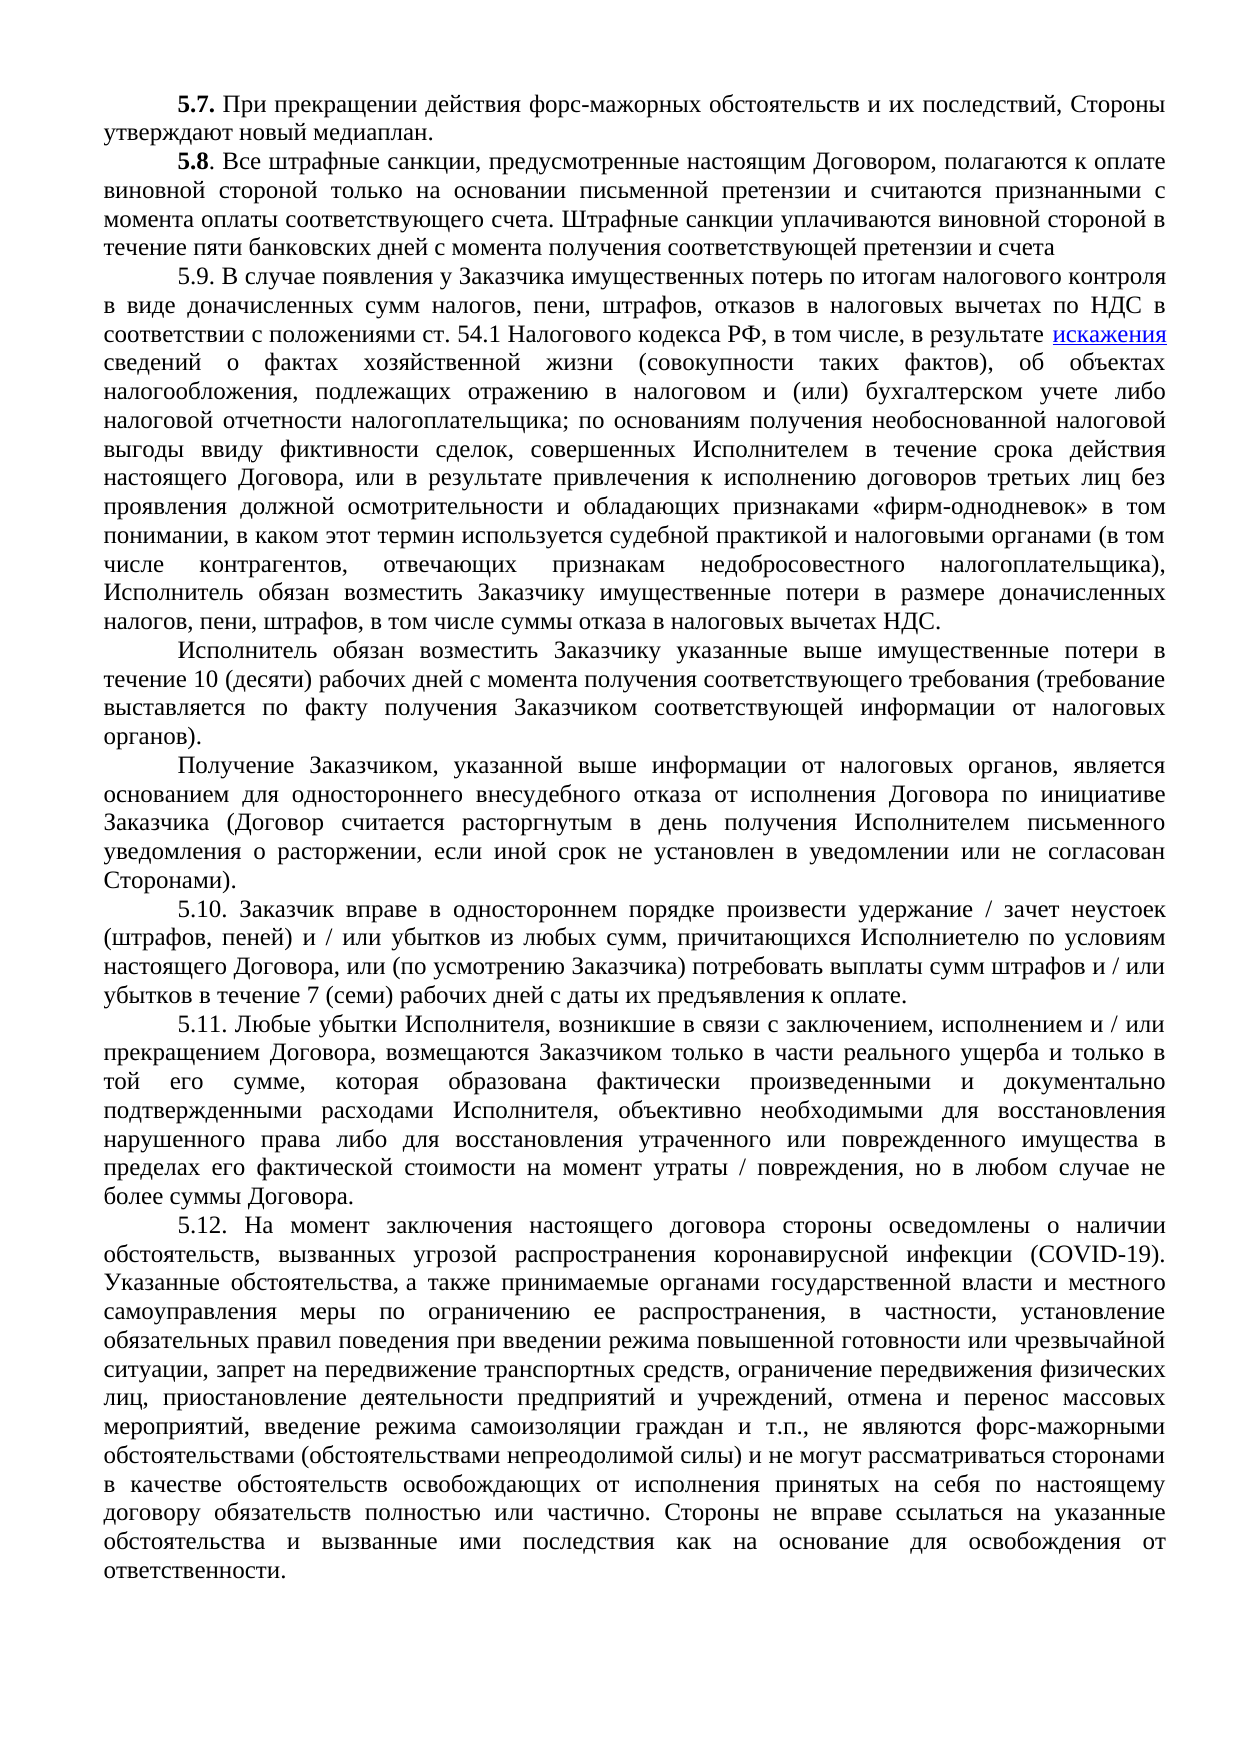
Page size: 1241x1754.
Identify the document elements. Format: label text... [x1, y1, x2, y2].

text 5.8. Все штрафные санкции, предусмотренные настоящим Договором, полагаются к оплате виновной стороной только на основании письменной претензии и считаются признанными с момента оплаты соответствующего счета. Штрафные санкции уплачиваются виновной стороной в течение пяти банковских дней с момента получения соответствующей претензии и счета [103, 146, 1167, 261]
text 5.7. При прекращении действия форс-мажорных обстоятельств и их последствий, Стороны утверждают новый медиаплан. [103, 89, 1167, 146]
list 5.10. Заказчик вправе в одностороннем порядке произвести удержание / зачет неустоек (штрафов, пеней) и / или убытков из любых сумм, причитающихся Исполниетелю по условиям настоящего Договора, или (по усмотрению Заказчика) потребовать выплаты сумм штрафов и / или убытков в течение 7 (семи) рабочих дней с даты их предъявления к оплате. [103, 894, 1167, 1009]
list 5.11. Любые убытки Исполнителя, возникшие в связи с заключением, исполнением и / или прекращением Договора, возмещаются Заказчиком только в части реального ущерба и только в той его сумме, которая образована фактически произведенными и документально подтвержденными расходами Исполнителя, объективно необходимыми для восстановления нарушенного права либо для восстановления утраченного или поврежденного имущества в пределах его фактической стоимости на момент утраты / повреждения, но в любом случае не более суммы Договора. [103, 1009, 1167, 1210]
list Исполнитель обязан возместить Заказчику указанные выше имущественные потери в течение 10 (десяти) рабочих дней с момента получения соответствующего требования (требование выставляется по факту получения Заказчиком соответствующей информации от налоговых органов). [103, 635, 1167, 750]
list Получение Заказчиком, указанной выше информации от налоговых органов, является основанием для одностороннего внесудебного отказа от исполнения Договора по инициативе Заказчика (Договор считается расторгнутым в день получения Исполнителем письменного уведомления о расторжении, если иной срок не установлен в уведомлении или не согласован Сторонами). [103, 750, 1167, 894]
text 5.9. В случае появления у Заказчика имущественных потерь по итогам налогового контроля в виде доначисленных сумм налогов, пени, штрафов, отказов в налоговых вычетах по НДС в соответствии с положениями ст. 54.1 Налогового кодекса РФ, в том числе, в результате искажения сведений о фактах хозяйственной жизни (совокупности таких фактов), об объектах налогообложения, подлежащих отражению в налоговом и (или) бухгалтерском учете либо налоговой отчетности налогоплательщика; по основаниям получения необоснованной налоговой выгоды ввиду фиктивности сделок, совершенных Исполнителем в течение срока действия настоящего Договора, или в результате привлечения к исполнению договоров третьих лиц без проявления должной осмотрительности и обладающих признаками «фирм-однодневок» в том понимании, в каком этот термин используется судебной практикой и налоговыми органами (в том числе контрагентов, отвечающих признакам недобросовестного налогоплательщика), Исполнитель обязан возместить Заказчику имущественные потери в размере доначисленных налогов, пени, штрафов, в том числе суммы отказа в налоговых вычетах НДС. [103, 261, 1167, 635]
list 5.12. На момент заключения настоящего договора стороны осведомлены о наличии обстоятельств, вызванных угрозой распространения коронавирусной инфекции (COVID-19). Указанные обстоятельства, а также принимаемые органами государственной власти и местного самоуправления меры по ограничению ее распространения, в частности, установление обязательных правил поведения при введении режима повышенной готовности или чрезвычайной ситуации, запрет на передвижение транспортных средств, ограничение передвижения физических лиц, приостановление деятельности предприятий и учреждений, отмена и перенос массовых мероприятий, введение режима самоизоляции граждан и т.п., не являются форс-мажорными обстоятельствами (обстоятельствами непреодолимой силы) и не могут рассматриваться сторонами в качестве обстоятельств освобождающих от исполнения принятых на себя по настоящему договору обязательств полностью или частично. Стороны не вправе ссылаться на указанные обстоятельства и вызванные ими последствия как на основание для освобождения от ответственности. [103, 1210, 1167, 1584]
